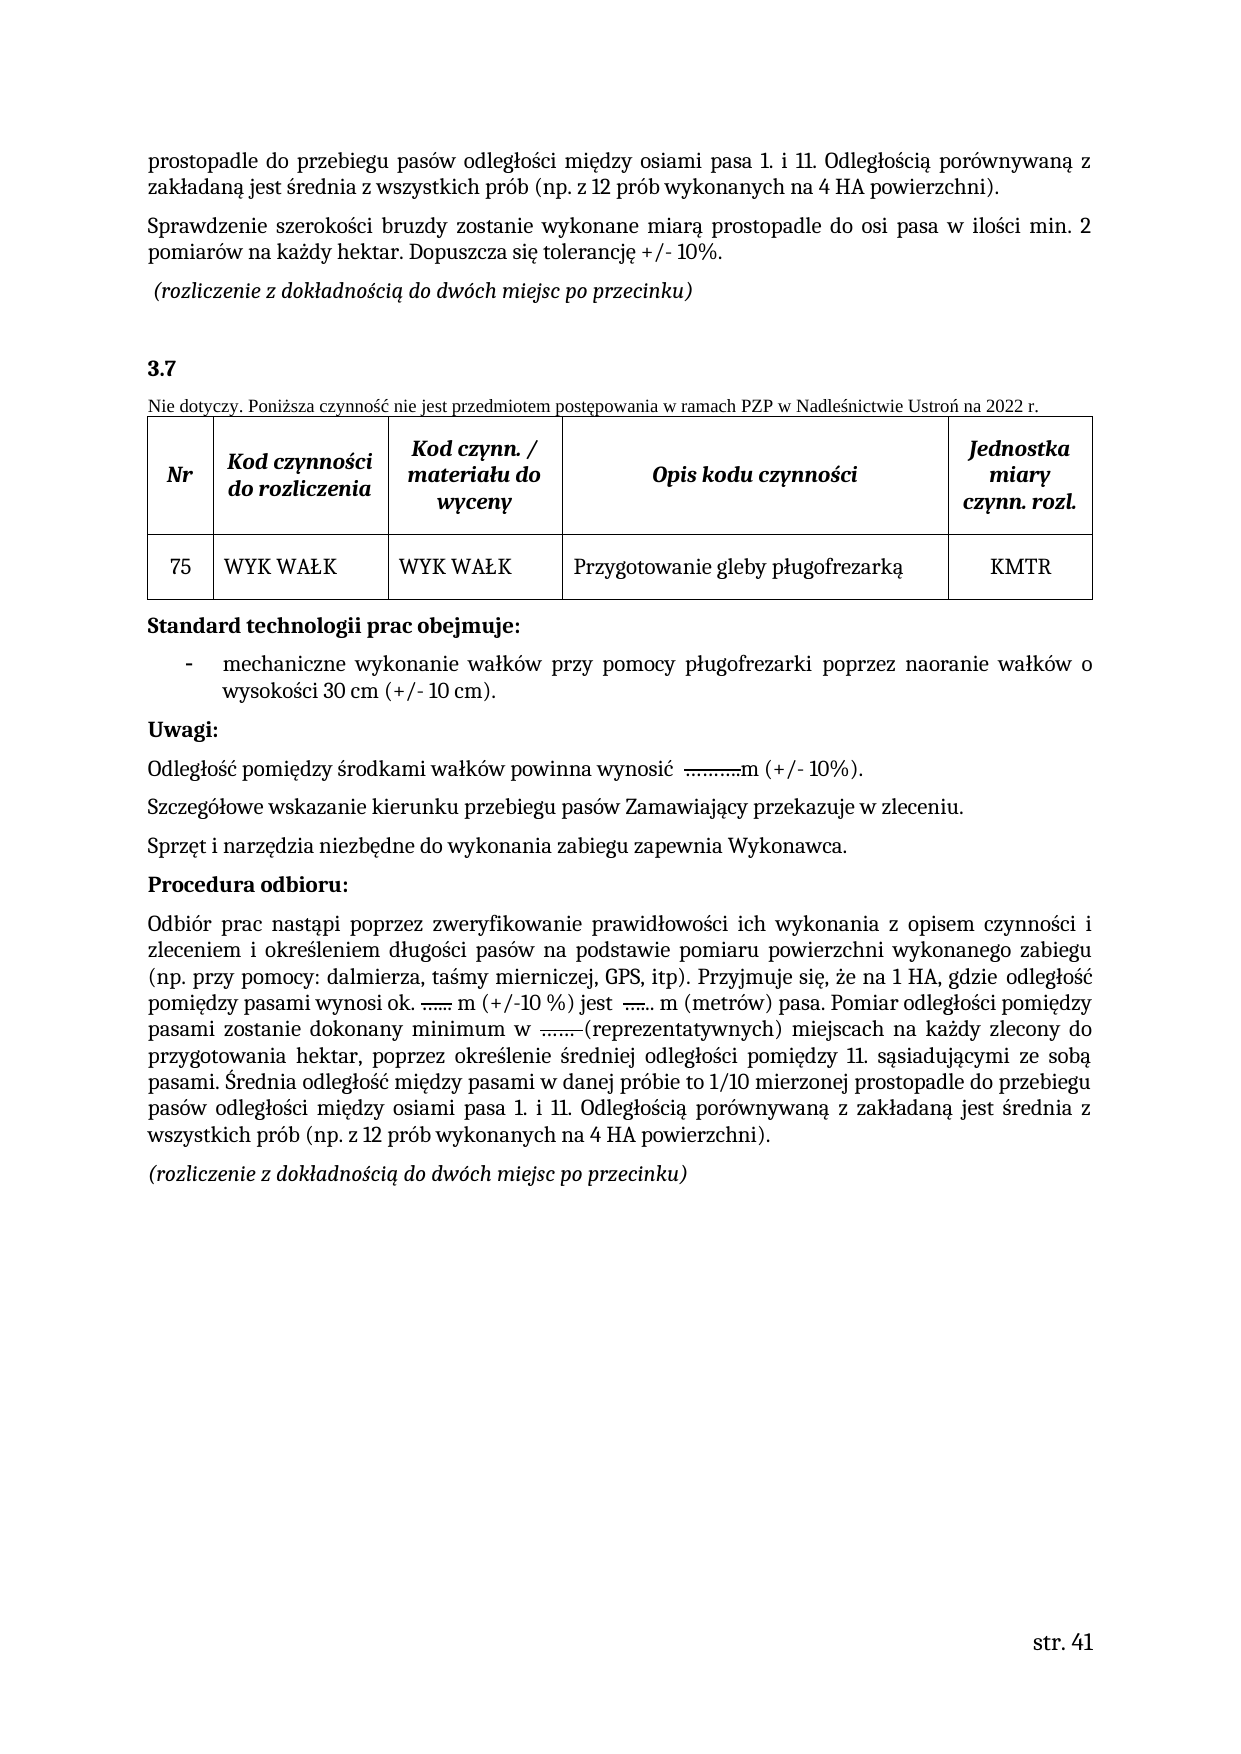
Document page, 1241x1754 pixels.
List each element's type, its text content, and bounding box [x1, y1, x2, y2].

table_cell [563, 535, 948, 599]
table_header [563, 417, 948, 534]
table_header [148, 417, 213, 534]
text Odbiór prac nastąpi poprzez zweryfikowanie prawidłowości ich wykonania z opisem czynności i zleceniem i określeniem długości pasów na podstawie pomiaru powierzchni wykonanego zabiegu (np. przy pomocy: dalmierza, taśmy mierniczej, GPS, itp). Przyjmuje się, że na 1 HA, gdzie odległość pomiędzy pasami wynosi ok. …... m (+/-10 %) jest …... m (metrów) pasa. Pomiar odległości pomiędzy pasami zostanie dokonany minimum w …… (reprezentatywnych) miejscach na każdy zlecony do przygotowania hektar, poprzez określenie średniej odległości pomiędzy 11. sąsiadującymi ze sobą pasami. Średnia odległość między pasami w danej próbie to 1/10 mierzonej prostopadle do przebiegu pasów odległości między osiami pasa 1. i 11. Odległością porównywaną z zakładaną jest średnia z wszystkich prób (np. z 12 prób wykonanych na 4 HA powierzchni). [148, 911, 1093, 1148]
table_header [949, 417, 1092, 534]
text (rozliczenie z dokładnością do dwóch miejsc po przecinku) [148, 278, 1093, 304]
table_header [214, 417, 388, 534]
text Nie dotyczy. Poniższa czynność nie jest przedmiotem postępowania w ramach PZP w Nadleśnictwie Ustroń na 2022 r. [148, 394, 1093, 416]
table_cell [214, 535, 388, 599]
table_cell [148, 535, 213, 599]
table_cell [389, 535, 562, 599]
text Uwagi: [148, 716, 1093, 743]
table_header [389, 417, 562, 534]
list mechaniczne wykonanie wałków przy pomocy pługofrezarki poprzez naoranie wałków o wysokości 30 cm (+/- 10 cm). [185, 651, 1093, 704]
text Sprawdzenie szerokości bruzdy zostanie wykonane miarą prostopadle do osi pasa w ilości min. 2 pomiarów na każdy hektar. Dopuszcza się tolerancję +/- 10%. [148, 213, 1093, 266]
text Sprzęt i narzędzia niezbędne do wykonania zabiegu zapewnia Wykonawca. [148, 833, 1093, 859]
text Standard technologii prac obejmuje: [148, 612, 1093, 639]
text (rozliczenie z dokładnością do dwóch miejsc po przecinku) [148, 1160, 1093, 1187]
text Szczegółowe wskazanie kierunku przebiegu pasów Zamawiający przekazuje w zleceniu. [148, 794, 1093, 821]
text Procedura odbioru: [148, 872, 1093, 898]
text 3.7 [148, 356, 1093, 382]
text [148, 148, 1093, 200]
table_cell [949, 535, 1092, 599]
text Odległość pomiędzy środkami wałków powinna wynosić ……….m (+/- 10%). [148, 755, 1093, 782]
